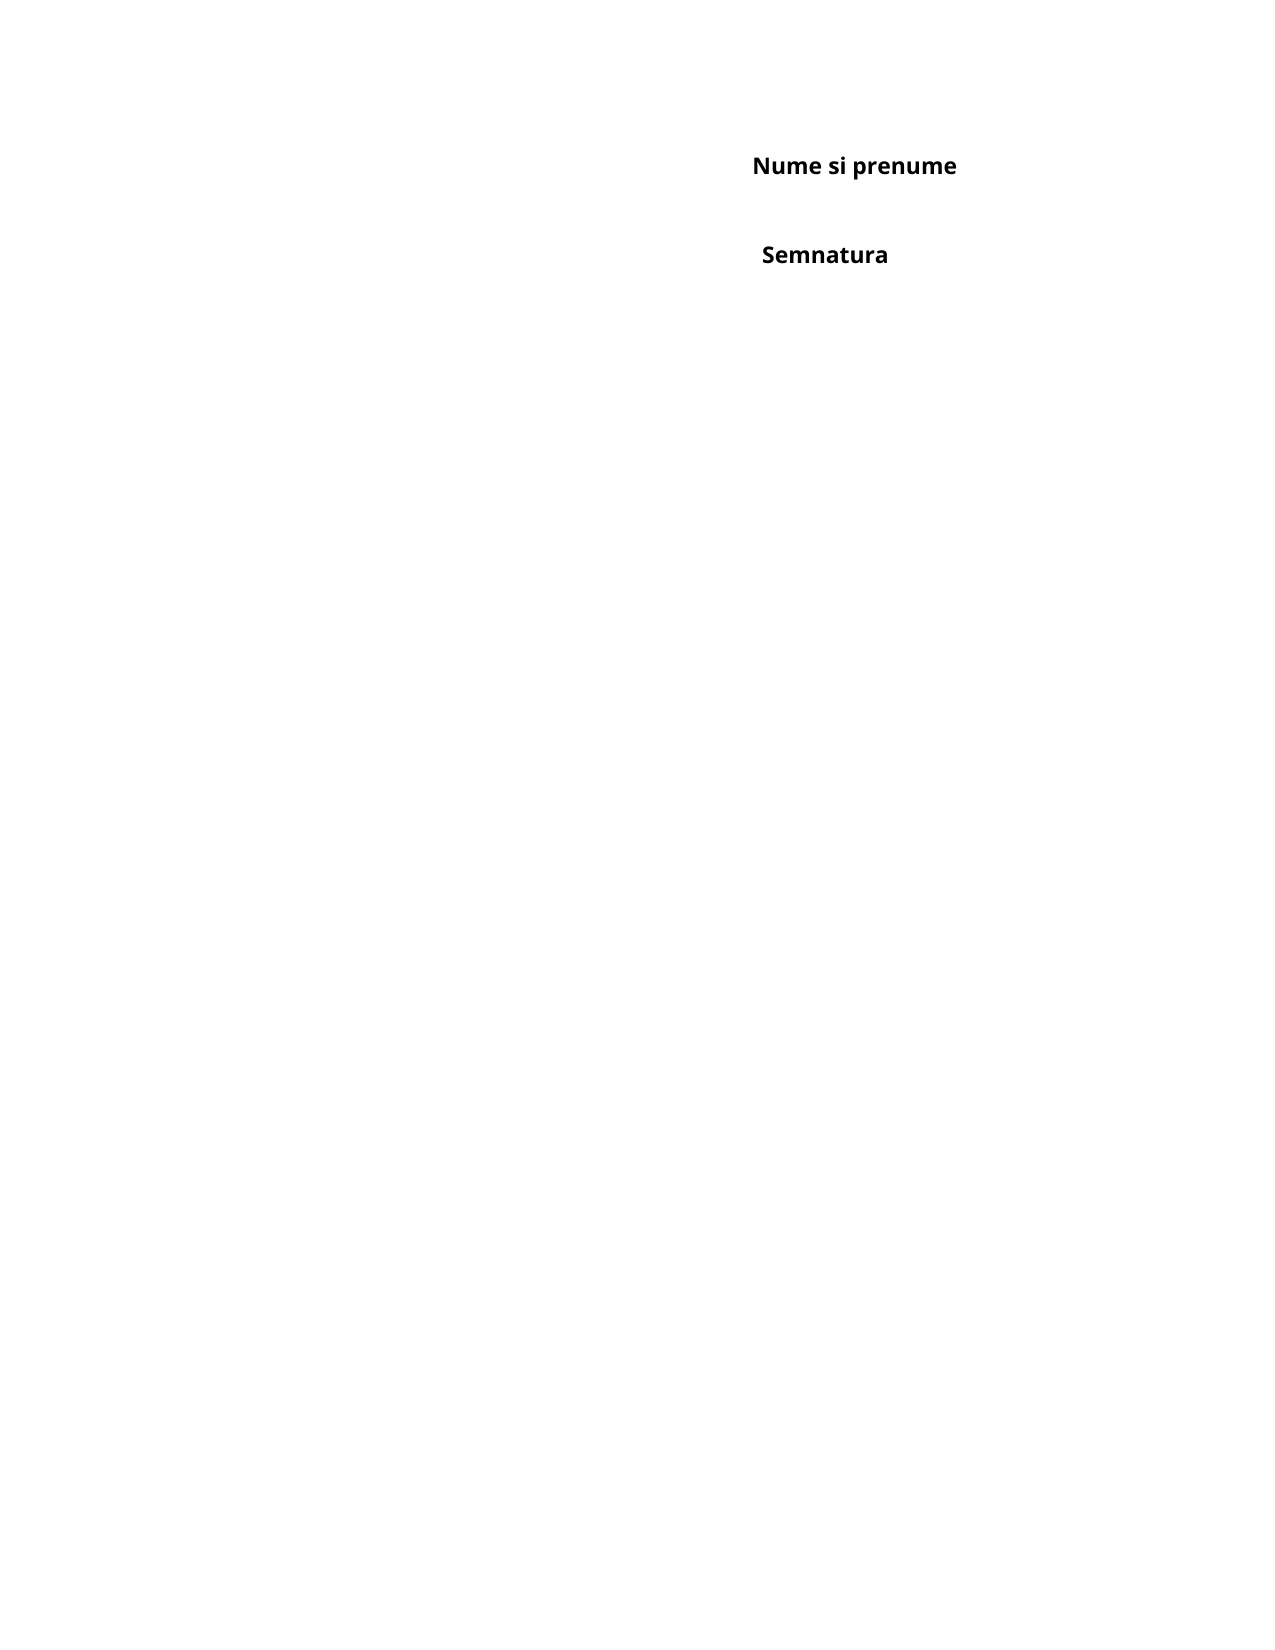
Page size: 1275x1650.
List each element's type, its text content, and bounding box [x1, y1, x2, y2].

text Nume si prenume [150, 150, 1125, 181]
text Semnatura [150, 239, 1125, 271]
